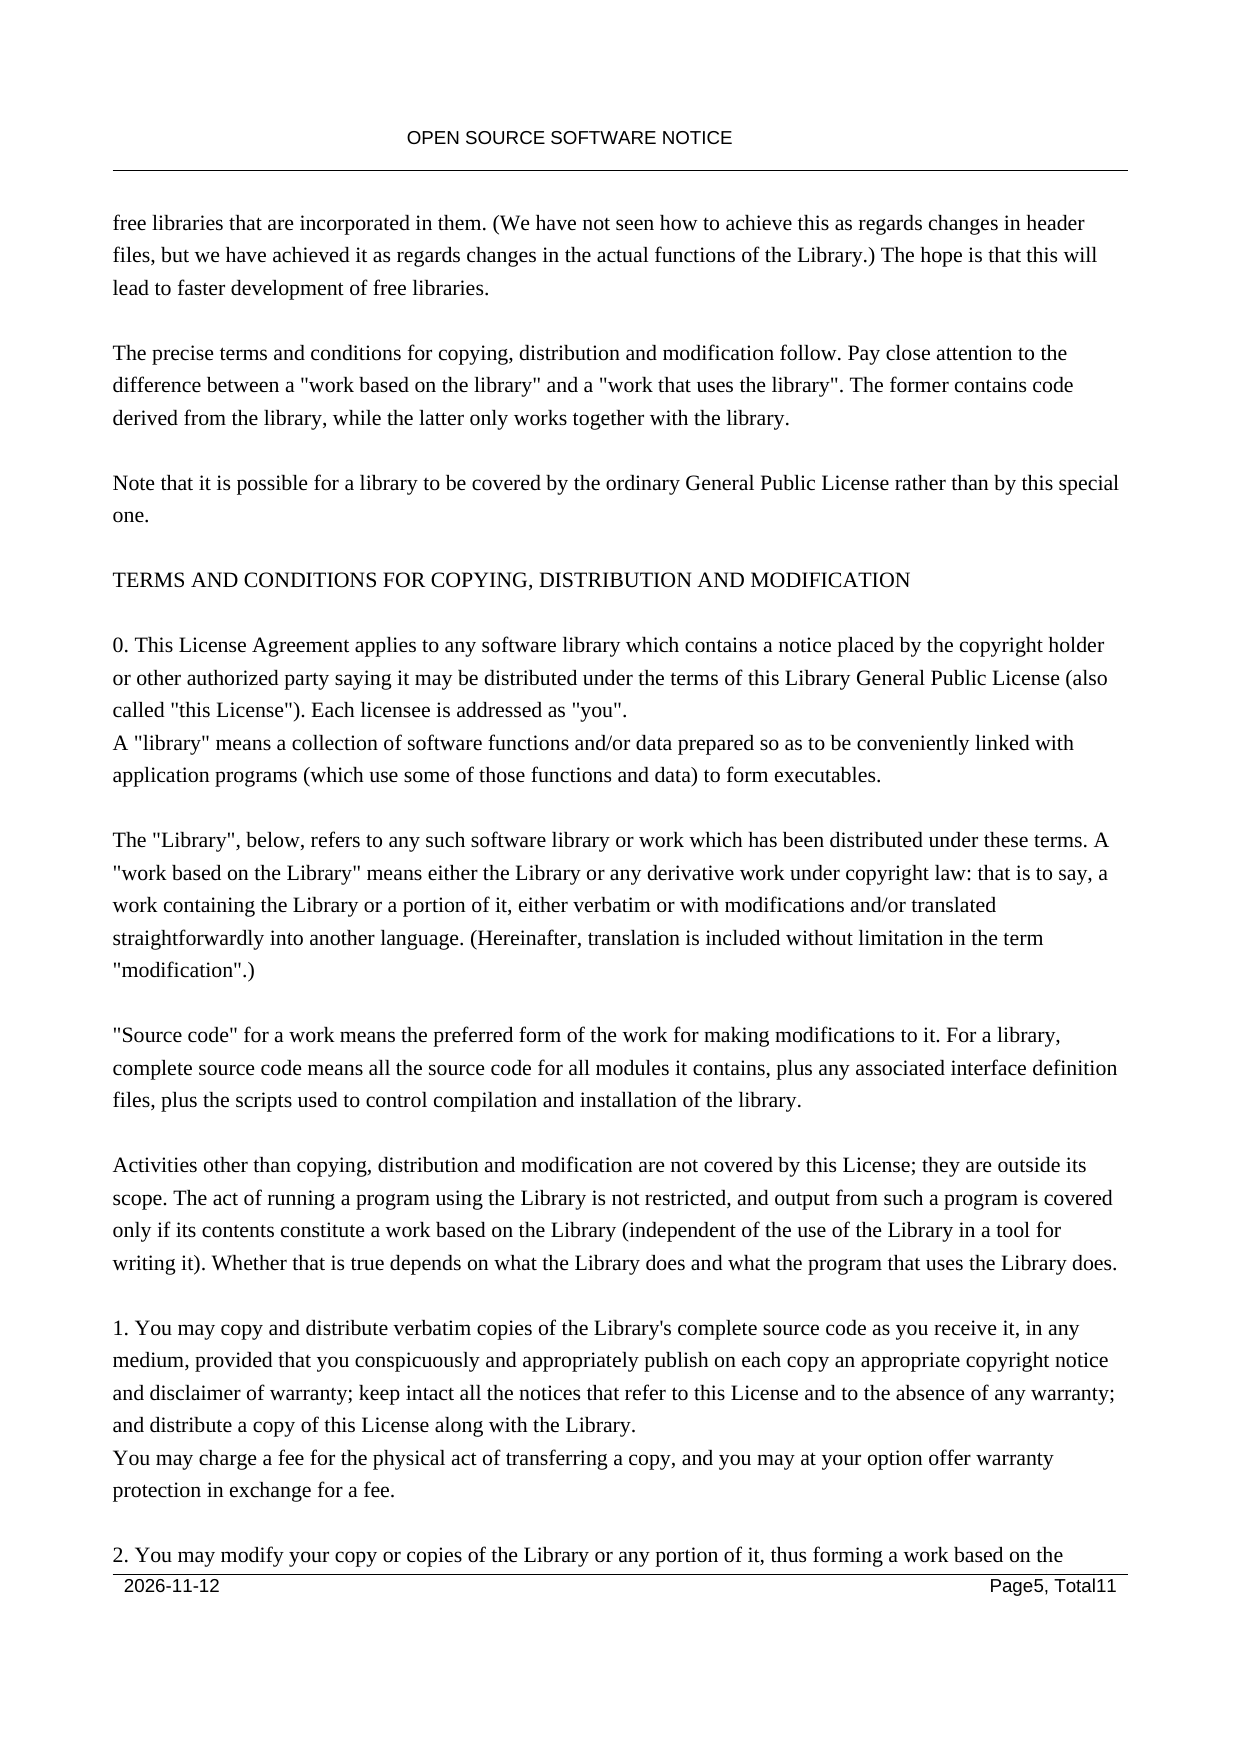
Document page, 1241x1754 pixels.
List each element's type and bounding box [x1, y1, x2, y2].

text [112, 206, 1128, 1571]
